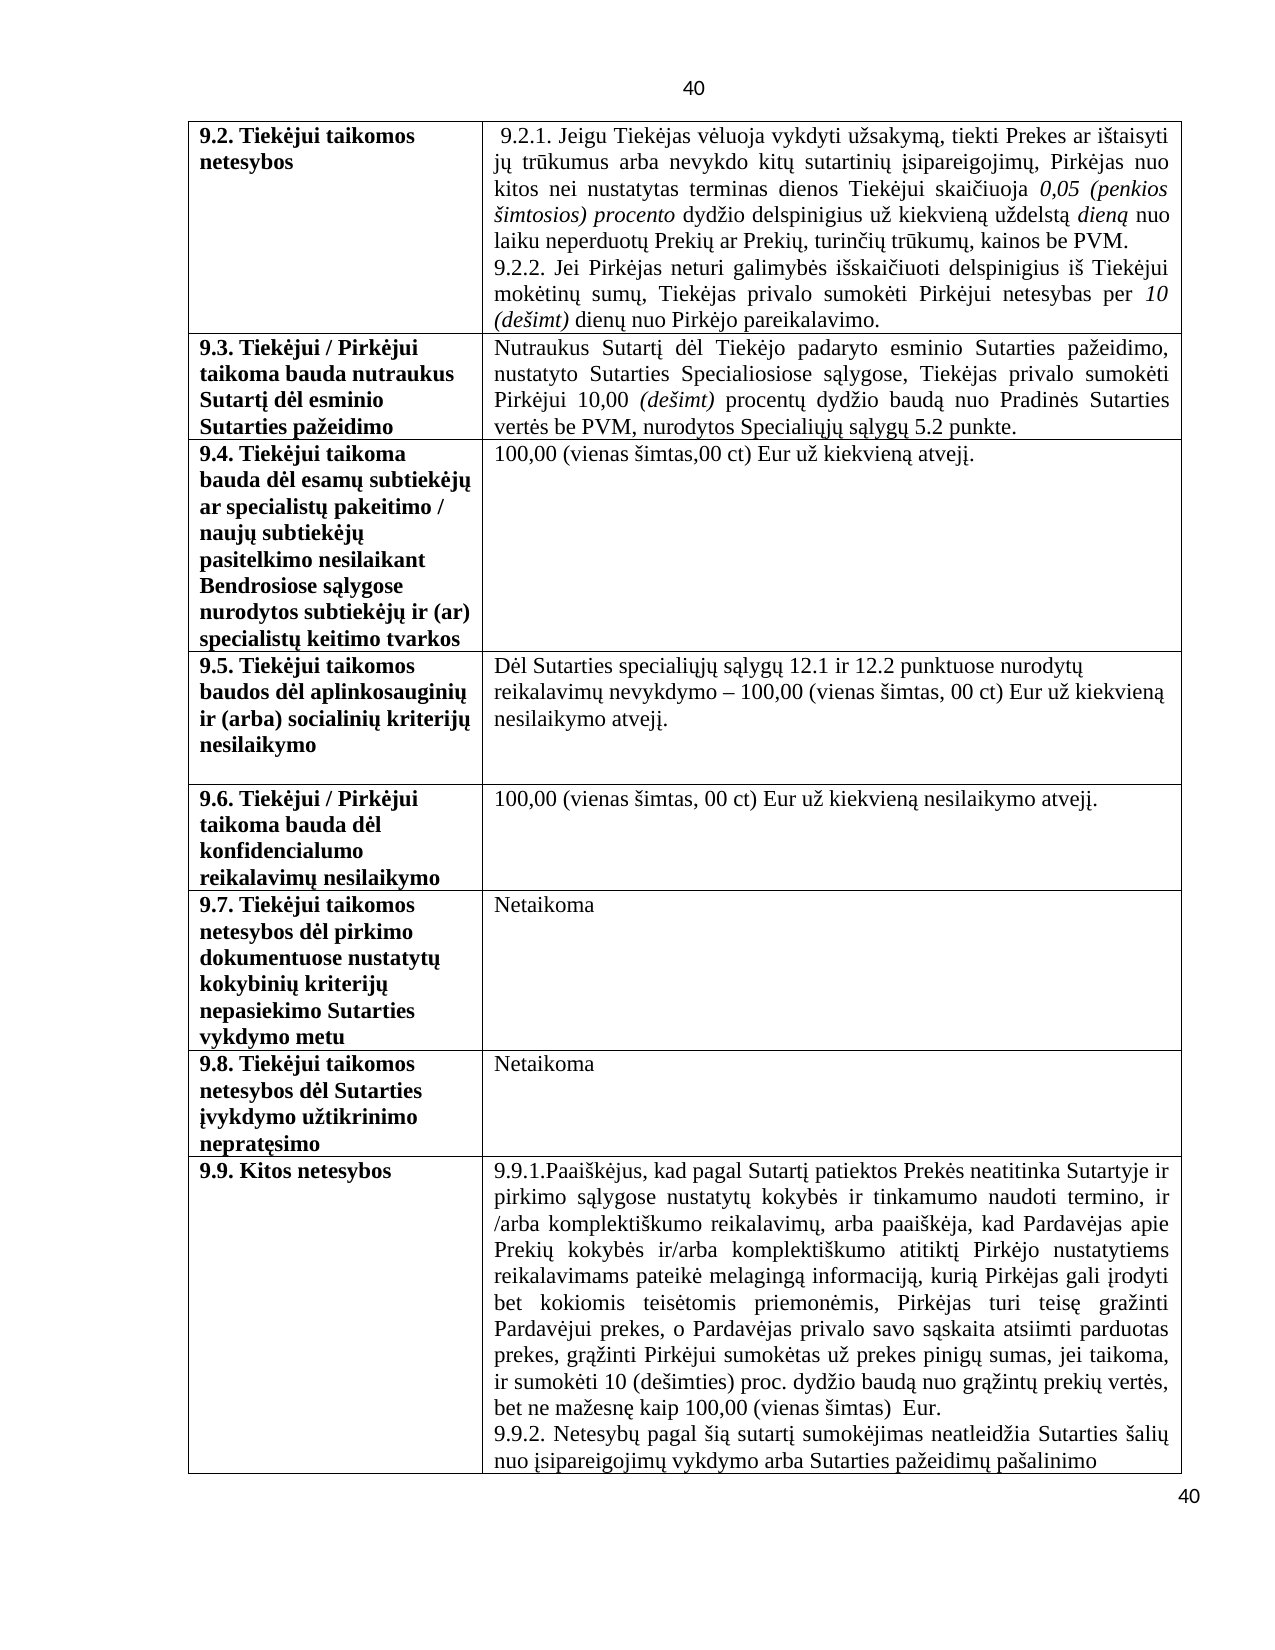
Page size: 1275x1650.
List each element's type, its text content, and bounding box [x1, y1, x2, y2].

table_cell 100,00 (vienas šimtas, 00 ct) Eur už kiekvieną nesilaikymo atvejį. [483, 785, 1181, 890]
table_cell 9.2.1. Jeigu Tiekėjas vėluoja vykdyti užsakymą, tiekti Prekes ar ištaisyti jų trūkumus arba nevykdo kitų sutartinių įsipareigojimų, Pirkėjas nuo kitos nei nustatytas terminas dienos Tiekėjui skaičiuoja 0,05 (penkios šimtosios) procento dydžio delspinigius už kiekvieną uždelstą dieną nuo laiku neperduotų Prekių ar Prekių, turinčių trūkumų, kainos be PVM. 9.2.2. Jei Pirkėjas neturi galimybės išskaičiuoti delspinigius iš Tiekėjui mokėtinų sumų, Tiekėjas privalo sumokėti Pirkėjui netesybas per 10 (dešimt) dienų nuo Pirkėjo pareikalavimo. [483, 122, 1181, 333]
table_cell 100,00 (vienas šimtas,00 ct) Eur už kiekvieną atvejį. [483, 440, 1181, 651]
table_cell 9.4. Tiekėjui taikoma bauda dėl esamų subtiekėjų ar specialistų pakeitimo / naujų subtiekėjų pasitelkimo nesilaikant Bendrosiose sąlygose nurodytos subtiekėjų ir (ar) specialistų keitimo tvarkos [189, 440, 482, 651]
table_cell Netaikoma [483, 891, 1181, 1049]
table_cell Dėl Sutarties specialiųjų sąlygų 12.1 ir 12.2 punktuose nurodytų reikalavimų nevykdymo – 100,00 (vienas šimtas, 00 ct) Eur už kiekvieną nesilaikymo atvejį. [483, 652, 1181, 784]
table_cell 9.3. Tiekėjui / Pirkėjui taikoma bauda nutraukus Sutartį dėl esminio Sutarties pažeidimo [189, 334, 482, 439]
table_cell 9.7. Tiekėjui taikomos netesybos dėl pirkimo dokumentuose nustatytų kokybinių kriterijų nepasiekimo Sutarties vykdymo metu [189, 891, 482, 1049]
table_cell 9.8. Tiekėjui taikomos netesybos dėl Sutarties įvykdymo užtikrinimo nepratęsimo [189, 1051, 482, 1156]
table_cell 9.9. Kitos netesybos [189, 1157, 482, 1473]
table_cell 9.6. Tiekėjui / Pirkėjui taikoma bauda dėl konfidencialumo reikalavimų nesilaikymo [189, 785, 482, 890]
table_cell 9.2. Tiekėjui taikomos netesybos [189, 122, 482, 333]
table_cell 9.5. Tiekėjui taikomos baudos dėl aplinkosauginių ir (arba) socialinių kriterijų nesilaikymo [189, 652, 482, 784]
table_cell Nutraukus Sutartį dėl Tiekėjo padaryto esminio Sutarties pažeidimo, nustatyto Sutarties Specialiosiose sąlygose, Tiekėjas privalo sumokėti Pirkėjui 10,00 (dešimt) procentų dydžio baudą nuo Pradinės Sutarties vertės be PVM, nurodytos Specialiųjų sąlygų 5.2 punkte. [483, 334, 1181, 439]
table_cell Netaikoma [483, 1051, 1181, 1156]
table_cell 9.9.1.Paaiškėjus, kad pagal Sutartį patiektos Prekės neatitinka Sutartyje ir pirkimo sąlygose nustatytų kokybės ir tinkamumo naudoti termino, ir /arba komplektiškumo reikalavimų, arba paaiškėja, kad Pardavėjas apie Prekių kokybės ir/arba komplektiškumo atitiktį Pirkėjo nustatytiems reikalavimams pateikė melagingą informaciją, kurią Pirkėjas gali įrodyti bet kokiomis teisėtomis priemonėmis, Pirkėjas turi teisę gražinti Pardavėjui prekes, o Pardavėjas privalo savo sąskaita atsiimti parduotas prekes, grąžinti Pirkėjui sumokėtas už prekes pinigų sumas, jei taikoma, ir sumokėti 10 (dešimties) proc. dydžio baudą nuo grąžintų prekių vertės, bet ne mažesnę kaip 100,00 (vienas šimtas) Eur. 9.9.2. Netesybų pagal šią sutartį sumokėjimas neatleidžia Sutarties šalių nuo įsipareigojimų vykdymo arba Sutarties pažeidimų pašalinimo [483, 1157, 1181, 1473]
